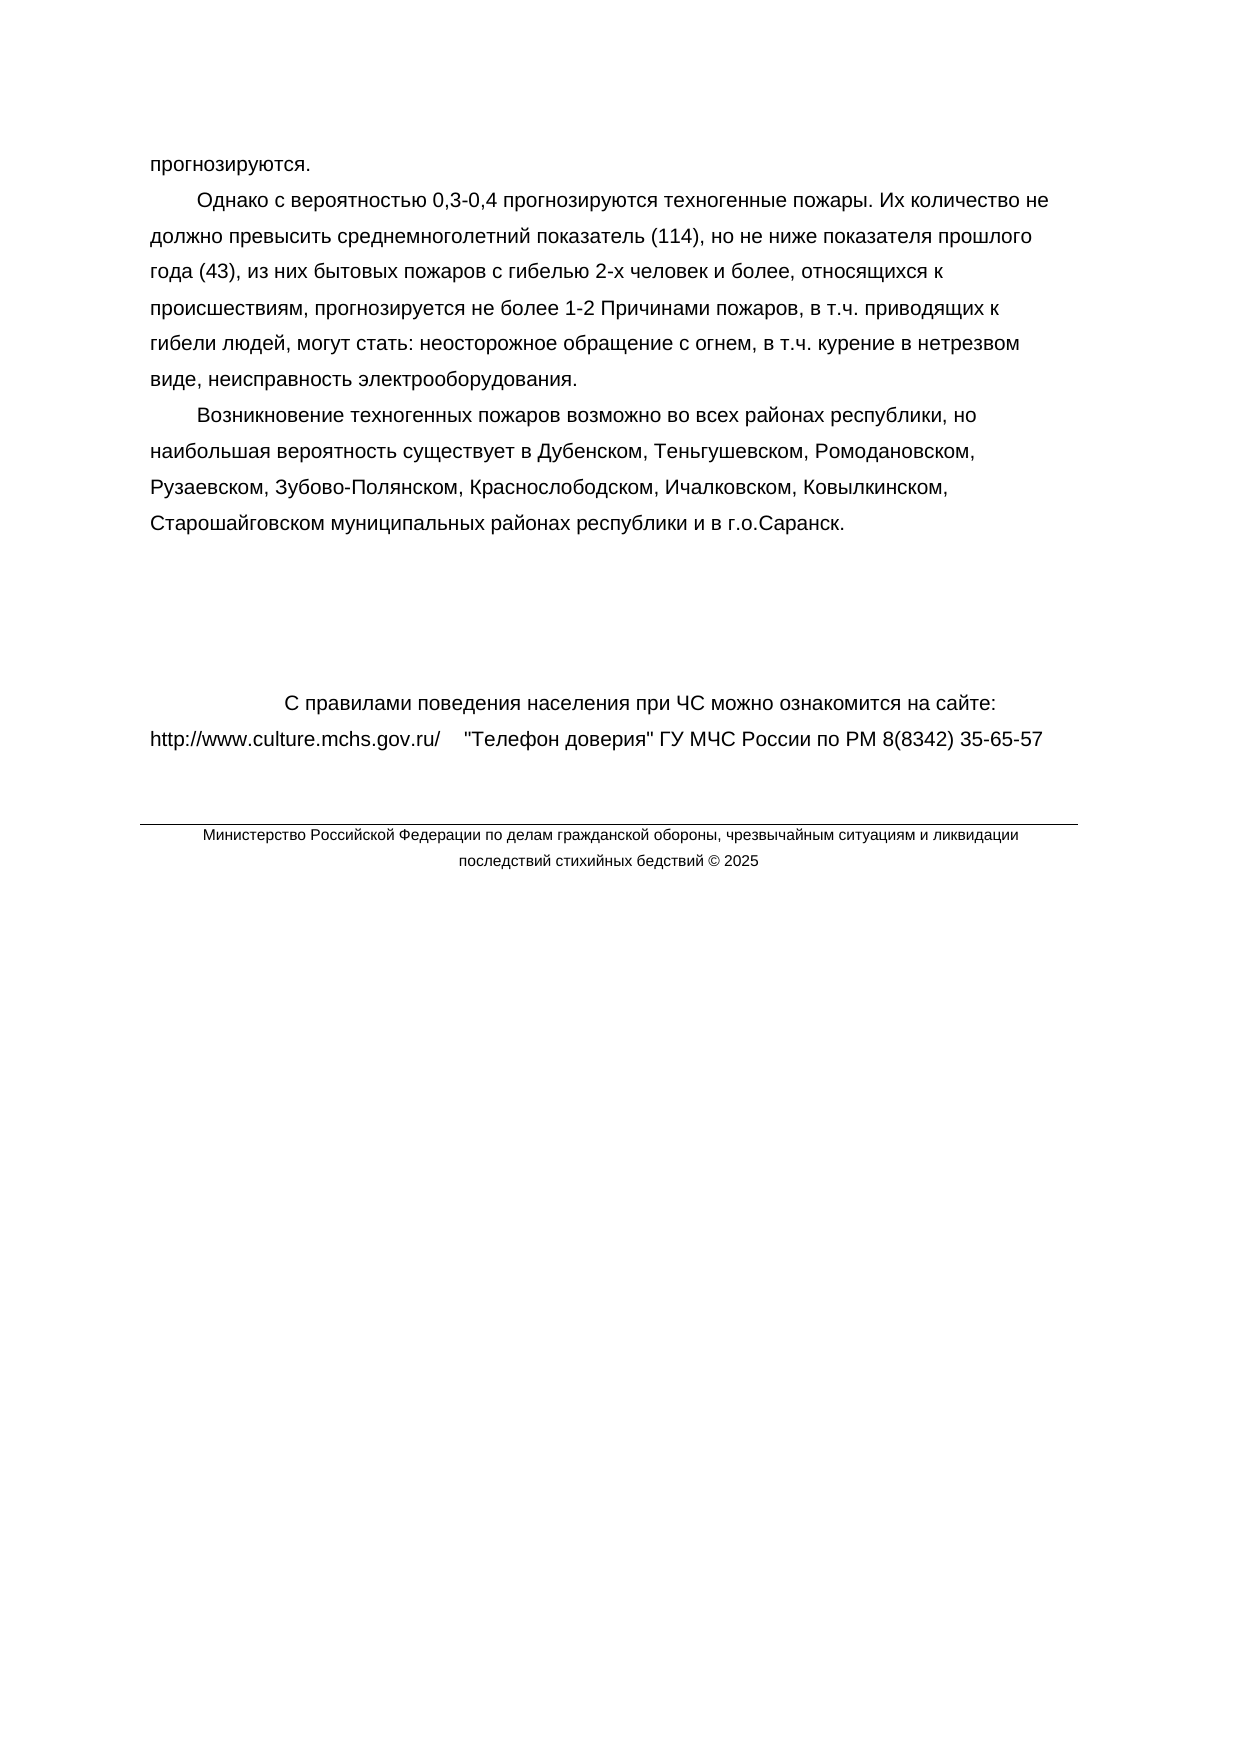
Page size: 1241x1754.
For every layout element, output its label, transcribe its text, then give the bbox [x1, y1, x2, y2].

table_cell Министерство Российской Федерации по делам гражданской обороны, чрезвычайным ситуациям и ликвидации последствий стихийных бедствий © 2025 [140, 825, 1078, 907]
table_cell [140, 150, 1078, 823]
